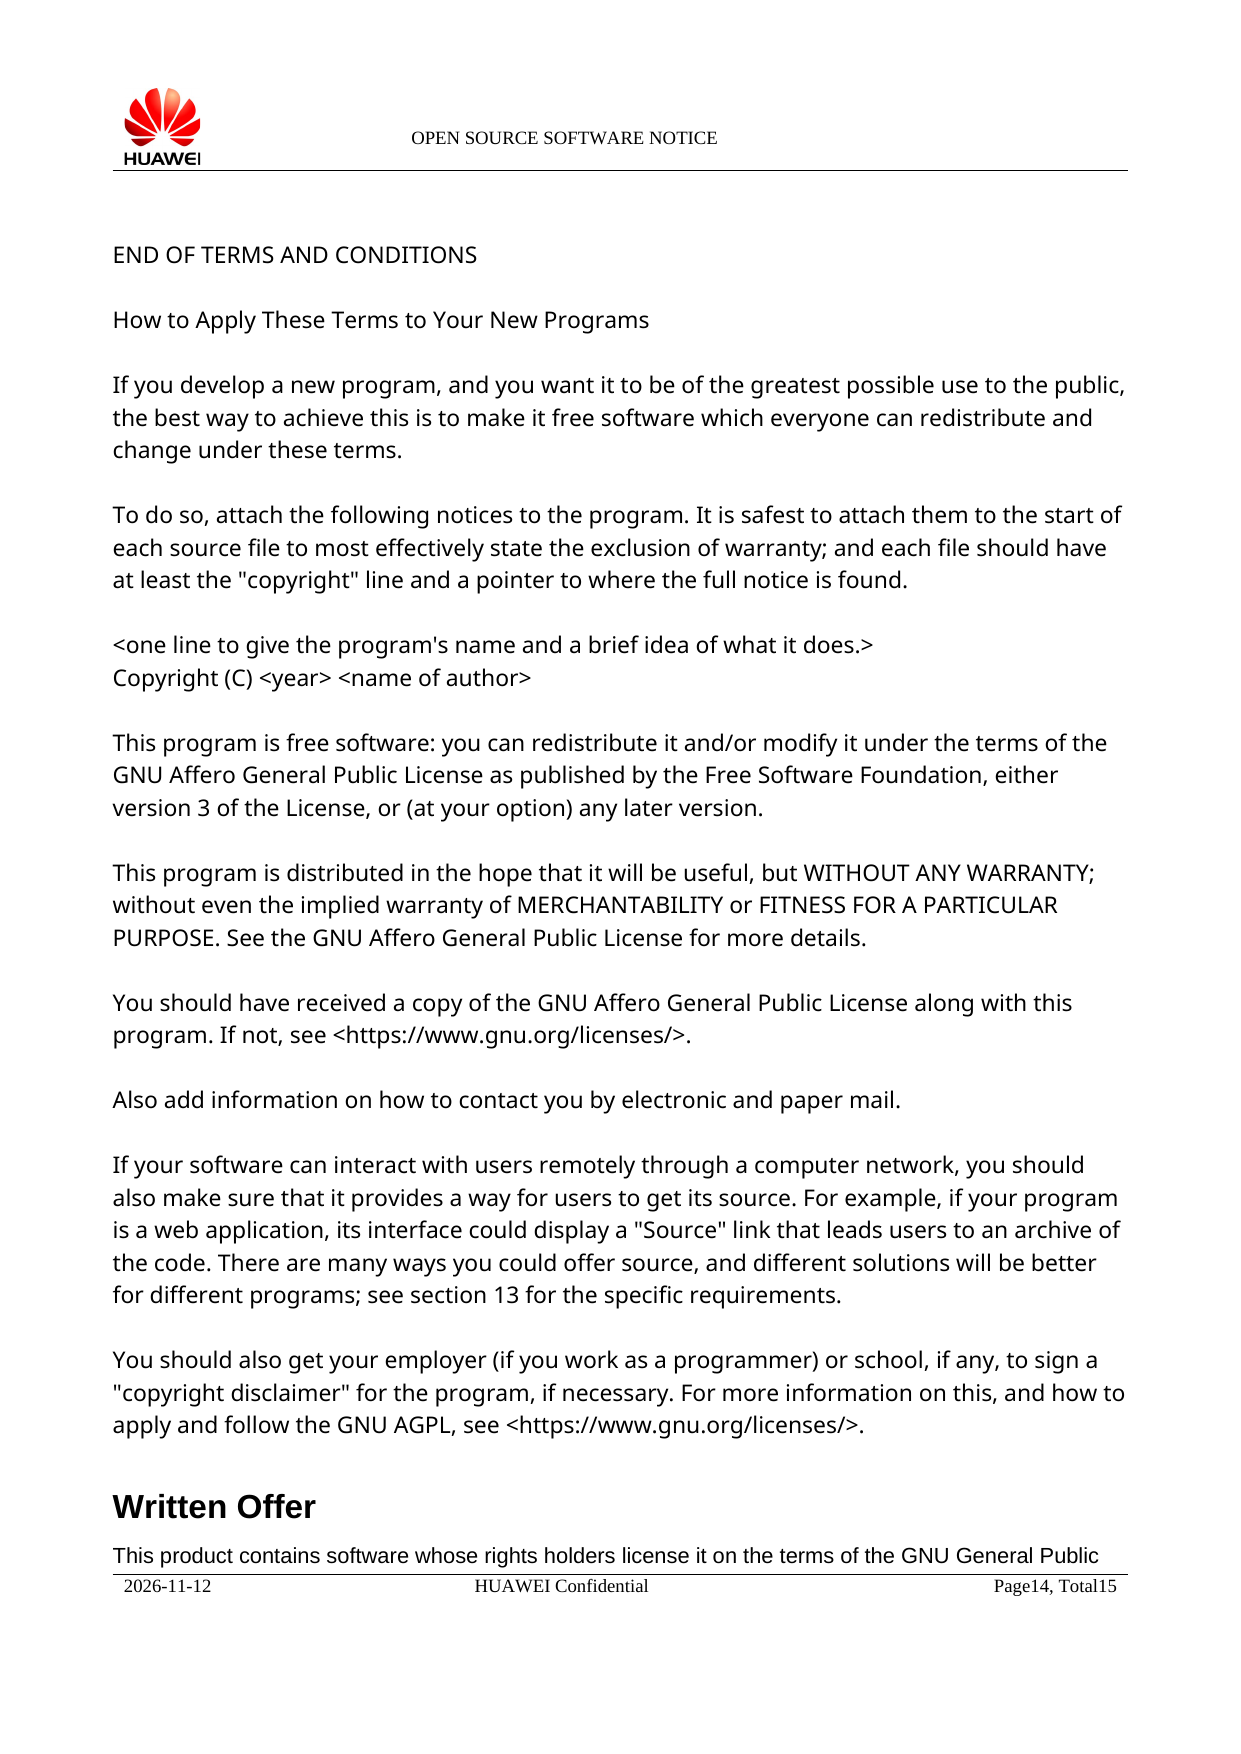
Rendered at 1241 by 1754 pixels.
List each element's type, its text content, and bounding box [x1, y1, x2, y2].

text To do so, attach the following notices to the program. It is safest to attach them to the start of each source file to most effectively state the exclusion of warranty; and each file should have at least the "copyright" line and a pointer to where the full notice is found. [112, 499, 1128, 596]
text You should also get your employer (if you work as a programmer) or school, if any, to sign a "copyright disclaimer" for the program, if necessary. For more information on this, and how to apply and follow the GNU AGPL, see <https://www.gnu.org/licenses/>. [112, 1344, 1128, 1441]
picture [124, 88, 201, 165]
text You should have received a copy of the GNU Affero General Public License along with this program. If not, see <https://www.gnu.org/licenses/>. [112, 986, 1128, 1051]
text If your software can interact with users remotely through a computer network, you should also make sure that it provides a way for users to get its source. For example, if your program is a web application, its interface could display a "Source" link that leads users to an archive of the code. There are many ways you could offer source, and different solutions will be better for different programs; see section 13 for the specific requirements. [112, 1149, 1128, 1311]
text END OF TERMS AND CONDITIONS [112, 239, 1128, 271]
text Copyright (C) <year> <name of author> [112, 661, 1128, 694]
text <one line to give the program's name and a brief idea of what it does.> [112, 629, 1128, 661]
text This program is distributed in the hope that it will be useful, but WITHOUT ANY WARRANTY; without even the implied warranty of MERCHANTABILITY or FITNESS FOR A PARTICULAR PURPOSE. See the GNU Affero General Public License for more details. [112, 856, 1128, 954]
text If you develop a new program, and you want it to be of the greatest possible use to the public, the best way to achieve this is to make it free software which everyone can redistribute and change under these terms. [112, 369, 1128, 466]
text This program is free software: you can redistribute it and/or modify it under the terms of the GNU Affero General Public License as published by the Free Software Foundation, either version 3 of the License, or (at your option) any later version. [112, 726, 1128, 824]
text How to Apply These Terms to Your New Programs [112, 304, 1128, 336]
text Written Offer [112, 1474, 1128, 1539]
text Also add information on how to contact you by electronic and paper mail. [112, 1084, 1128, 1116]
